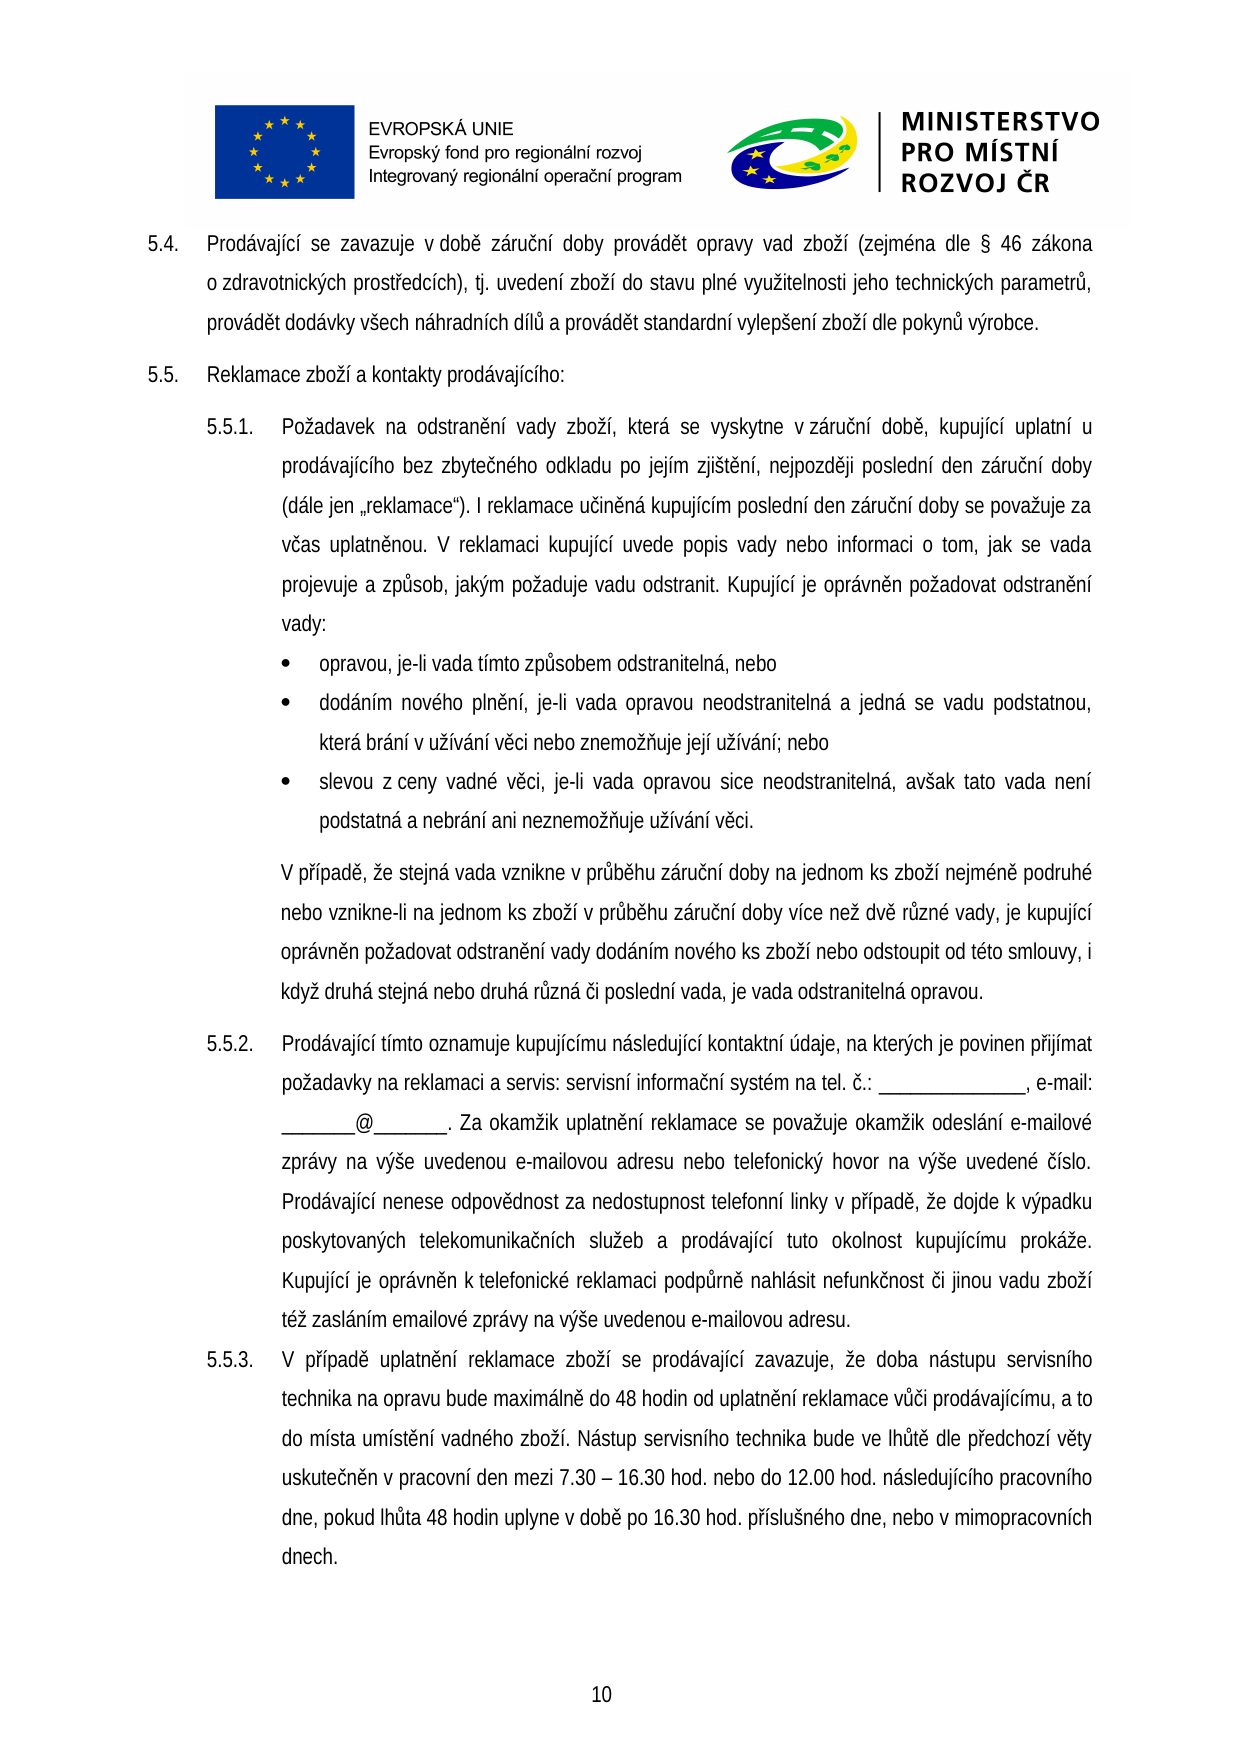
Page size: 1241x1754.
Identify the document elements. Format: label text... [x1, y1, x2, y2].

picture [184, 73, 1130, 230]
text V případě, že stejná vada vznikne v průběhu záruční doby na jednom ks zboží nejméně podruhé nebo vznikne-li na jednom ks zboží v průběhu záruční doby více než dvě různé vady, je kupující oprávněn požadovat odstranění vady dodáním nového ks zboží nebo odstoupit od této smlouvy, i když druhá stejná nebo druhá různá či poslední vada, je vada odstranitelná opravou. [243, 859, 1093, 1004]
list Prodávající tímto oznamuje kupujícímu následující kontaktní údaje, na kterých je povinen přijímat požadavky na reklamaci a servis: servisní informační systém na tel. č.: ______________, e-mail: _______@_______. Za okamžik uplatnění reklamace se považuje okamžik odeslání e-mailové zprávy na výše uvedenou e-mailovou adresu nebo telefonický hovor na výše uvedené číslo. Prodávající nenese odpovědnost za nedostupnost telefonní linky v případě, že dojde k výpadku poskytovaných telekomunikačních služeb a prodávající tuto okolnost kupujícímu prokáže. Kupující je oprávněn k telefonické reklamaci podpůrně nahlásit nefunkčnost či jinou vadu zboží též zasláním emailové zprávy na výše uvedenou e-mailovou adresu. [207, 1030, 1093, 1332]
list opravou, je-li vada tímto způsobem odstranitelná, nebo [282, 649, 1093, 676]
list dodáním nového plnění, je-li vada opravou neodstranitelná a jedná se vadu podstatnou, která brání v užívání věci nebo znemožňuje její užívání; nebo [282, 689, 1093, 755]
list Požadavek na odstranění vady zboží, která se vyskytne v záruční době, kupující uplatní u prodávajícího bez zbytečného odkladu po jejím zjištění, nejpozději poslední den záruční doby (dále jen „reklamace“). I reklamace učiněná kupujícím poslední den záruční doby se považuje za včas uplatněnou. V reklamaci kupující uvede popis vady nebo informaci o tom, jak se vada projevuje a způsob, jakým požaduje vadu odstranit. Kupující je oprávněn požadovat odstranění vady: [207, 413, 1093, 636]
list V případě uplatnění reklamace zboží se prodávající zavazuje, že doba nástupu servisního technika na opravu bude maximálně do 48 hodin od uplatnění reklamace vůči prodávajícímu, a to do místa umístění vadného zboží. Nástup servisního technika bude ve lhůtě dle předchozí věty uskutečněn v pracovní den mezi 7.30 – 16.30 hod. nebo do 12.00 hod. následujícího pracovního dne, pokud lhůta 48 hodin uplyne v době po 16.30 hod. příslušného dne, nebo v mimopracovních dnech. [207, 1346, 1093, 1569]
list slevou z ceny vadné věci, je-li vada opravou sice neodstranitelná, avšak tato vada není podstatná a nebrání ani neznemožňuje užívání věci. [282, 768, 1093, 834]
list Prodávající se zavazuje v době záruční doby provádět opravy vad zboží (zejména dle § 46 zákona o zdravotnických prostředcích), tj. uvedení zboží do stavu plné využitelnosti jeho technických parametrů, provádět dodávky všech náhradních dílů a provádět standardní vylepšení zboží dle pokynů výrobce. [148, 230, 1093, 335]
list Reklamace zboží a kontakty prodávajícího: [148, 361, 1093, 387]
